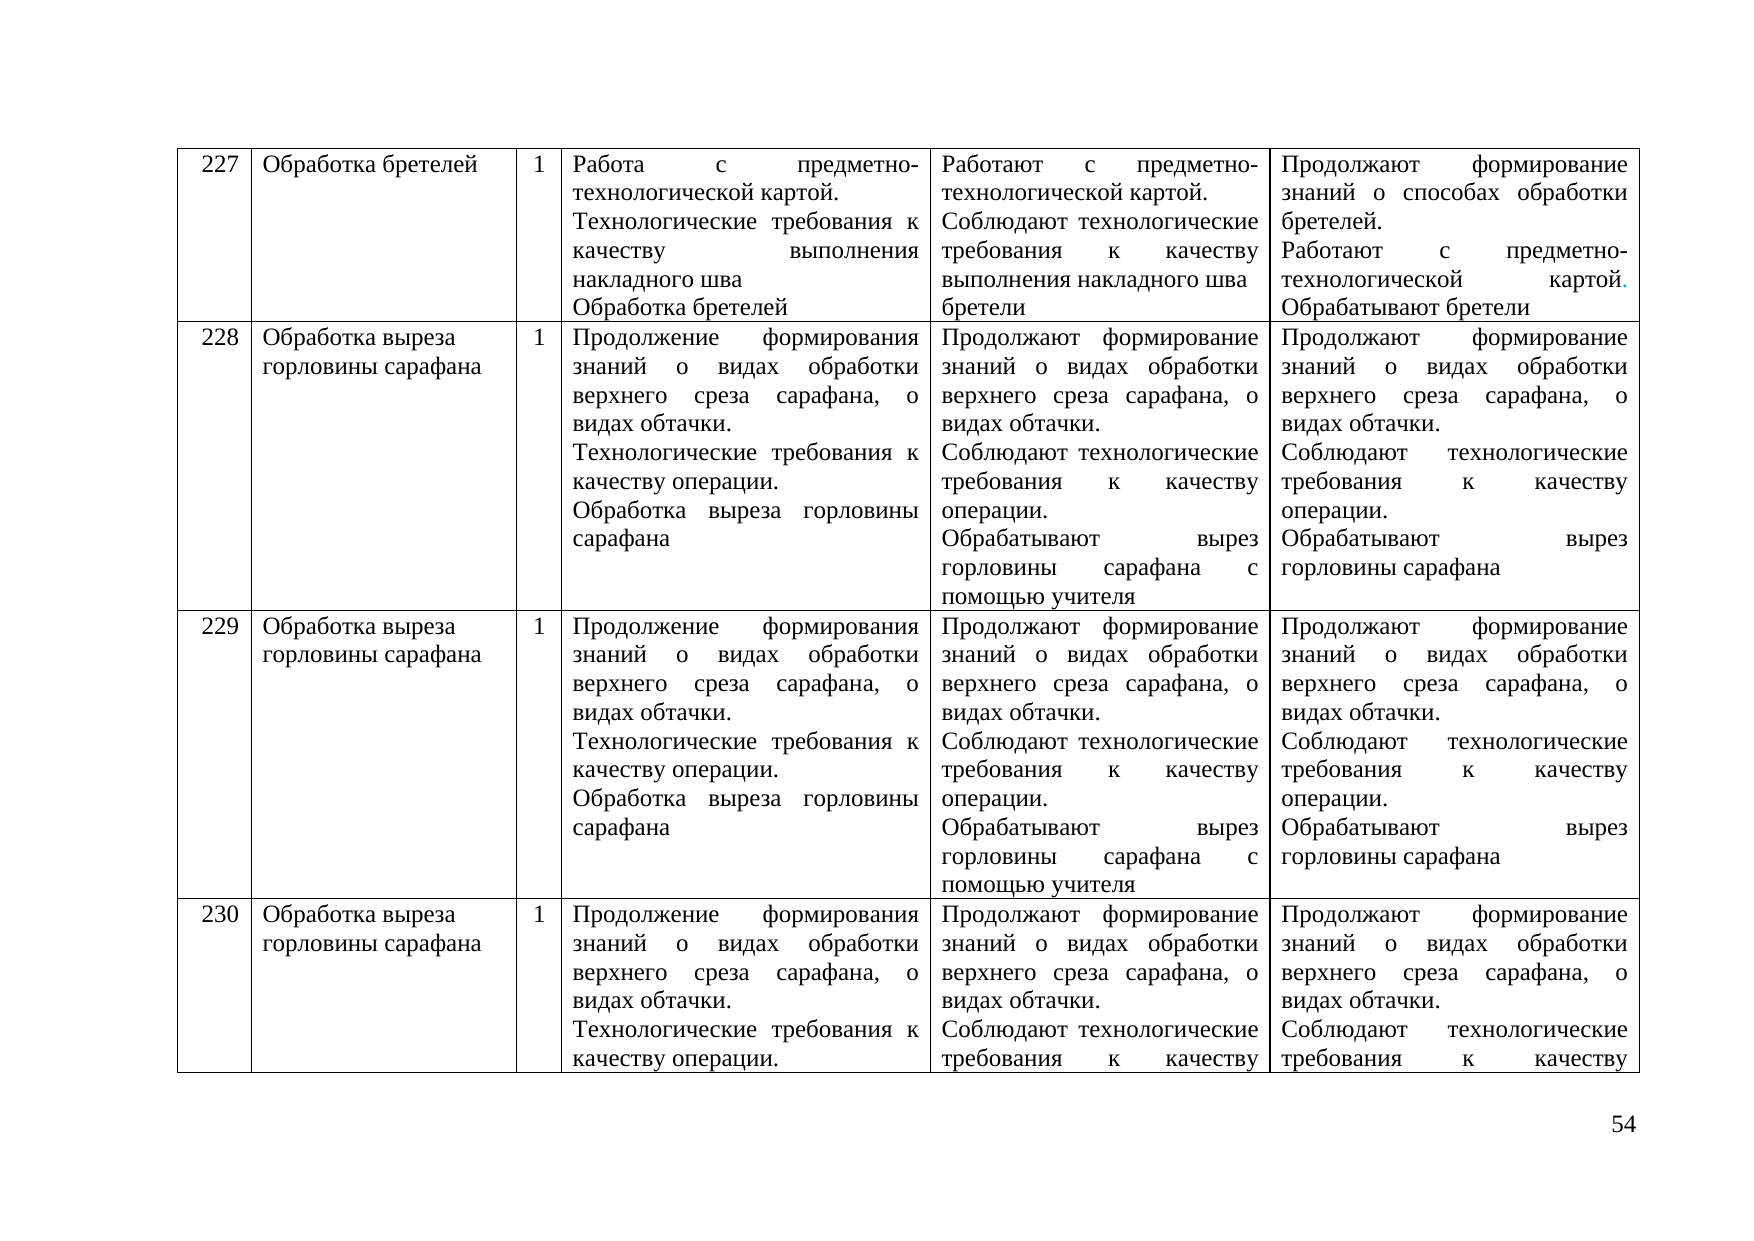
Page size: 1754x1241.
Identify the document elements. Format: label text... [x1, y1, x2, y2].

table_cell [1271, 899, 1639, 1072]
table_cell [252, 899, 516, 1072]
table_cell 1 [517, 149, 561, 321]
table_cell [931, 899, 1269, 1072]
table_cell 1 [517, 611, 561, 898]
table_cell 230 [178, 899, 251, 1072]
table_cell 1 [517, 322, 561, 610]
table_cell 227 [178, 149, 251, 321]
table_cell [562, 149, 930, 321]
table_cell 229 [178, 611, 251, 898]
table_cell Обработка выреза горловины сарафана [252, 611, 516, 898]
table_cell 228 [178, 322, 251, 610]
table_cell 1 [517, 899, 561, 1072]
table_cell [562, 899, 930, 1072]
table_cell Обработка выреза горловины сарафана [252, 322, 516, 610]
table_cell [931, 149, 1269, 321]
table_cell Обработка бретелей [252, 149, 516, 321]
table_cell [1271, 149, 1639, 321]
